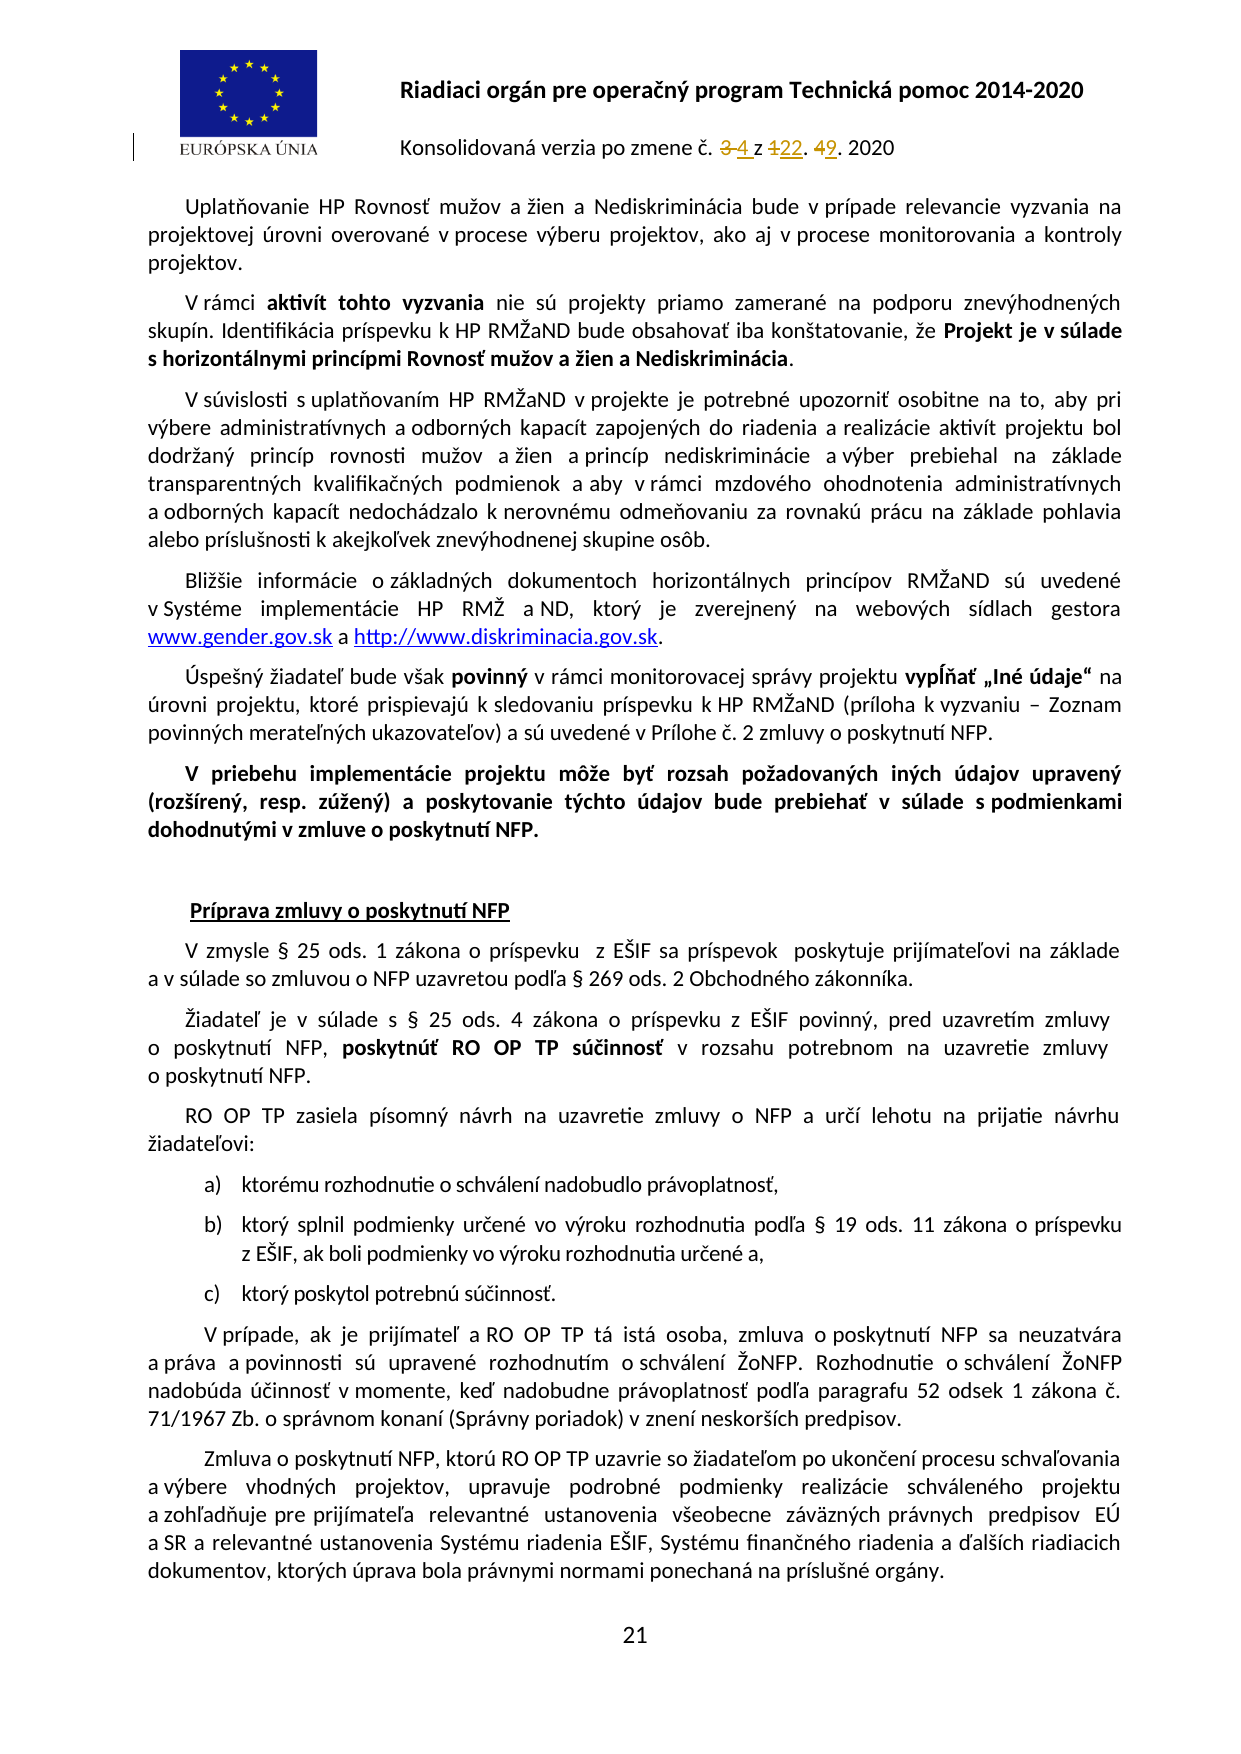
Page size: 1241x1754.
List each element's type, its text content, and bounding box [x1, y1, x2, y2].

text Úspešný žiadateľ bude však povinný v rámci monitorovacej správy projektu vypĺňať „Iné údaje“ na úrovni projektu, ktoré prispievajú k sledovaniu príspevku k HP RMŽaND (príloha k vyzvaniu – Zoznam povinných merateľných ukazovateľov) a sú uvedené v Prílohe č. 2 zmluvy o poskytnutí NFP. [148, 662, 1122, 746]
text Uplatňovanie HP Rovnosť mužov a žien a Nediskriminácia bude v prípade relevancie vyzvania na projektovej úrovni overované v procese výberu projektov, ako aj v procese monitorovania a kontroly projektov. [148, 192, 1122, 276]
text Zmluva o poskytnutí NFP, ktorú RO OP TP uzavrie so žiadateľom po ukončení procesu schvaľovania a výbere vhodných projektov, upravuje podrobné podmienky realizácie schváleného projektu a zohľadňuje pre prijímateľa relevantné ustanovenia všeobecne záväzných právnych predpisov EÚ a SR a relevantné ustanovenia Systému riadenia EŠIF, Systému finančného riadenia a ďalších riadiacich dokumentov, ktorých úprava bola právnymi normami ponechaná na príslušné orgány. [148, 1444, 1122, 1584]
text RO OP TP zasiela písomný návrh na uzavretie zmluvy o NFP a určí lehotu na prijatie návrhu žiadateľovi: [148, 1102, 1122, 1158]
text Príprava zmluvy o poskytnutí NFP [148, 896, 1122, 924]
text Bližšie informácie o základných dokumentoch horizontálnych princípov RMŽaND sú uvedené v Systéme implementácie HP RMŽ a ND, ktorý je zverejnený na webových sídlach gestora www.gender.gov.sk a http://www.diskriminacia.gov.sk. [148, 566, 1122, 650]
text V rámci aktivít tohto vyzvania nie sú projekty priamo zamerané na podporu znevýhodnených skupín. Identifikácia príspevku k HP RMŽaND bude obsahovať iba konštatovanie, že Projekt je v súlade s horizontálnymi princípmi Rovnosť mužov a žien a Nediskriminácia. [148, 288, 1122, 373]
text Žiadateľ je v súlade s § 25 ods. 4 zákona o príspevku z EŠIF povinný, pred uzavretím zmluvy o poskytnutí NFP, poskytnúť RO OP TP súčinnosť v rozsahu potrebnom na uzavretie zmluvy o poskytnutí NFP. [148, 1005, 1122, 1089]
text V prípade, ak je prijímateľ a RO OP TP tá istá osoba, zmluva o poskytnutí NFP sa neuzatvára a práva a povinnosti sú upravené rozhodnutím o schválení ŽoNFP. Rozhodnutie o schválení ŽoNFP nadobúda účinnosť v momente, keď nadobudne právoplatnosť podľa paragrafu 52 odsek 1 zákona č. 71/1967 Zb. o správnom konaní (Správny poriadok) v znení neskorších predpisov. [148, 1320, 1122, 1432]
text V súvislosti s uplatňovaním HP RMŽaND v projekte je potrebné upozorniť osobitne na to, aby pri výbere administratívnych a odborných kapacít zapojených do riadenia a realizácie aktivít projektu bol dodržaný princíp rovnosti mužov a žien a princíp nediskriminácie a výber prebiehal na základe transparentných kvalifikačných podmienok a aby v rámci mzdového ohodnotenia administratívnych a odborných kapacít nedochádzalo k nerovnému odmeňovaniu za rovnakú prácu na základe pohlavia alebo príslušnosti k akejkoľvek znevýhodnenej skupine osôb. [148, 385, 1122, 553]
list ktorému rozhodnutie o schválení nadobudlo právoplatnosť, [204, 1170, 1122, 1198]
text V zmysle § 25 ods. 1 zákona o príspevku z EŠIF sa príspevok poskytuje prijímateľovi na základe a v súlade so zmluvou o NFP uzavretou podľa § 269 ods. 2 Obchodného zákonníka. [148, 936, 1122, 992]
list ktorý splnil podmienky určené vo výroku rozhodnutia podľa § 19 ods. 11 zákona o príspevku z EŠIF, ak boli podmienky vo výroku rozhodnutia určené a, [204, 1211, 1122, 1267]
picture [179, 50, 318, 155]
list ktorý poskytol potrebnú súčinnosť. [204, 1279, 1122, 1307]
text V priebehu implementácie projektu môže byť rozsah požadovaných iných údajov upravený (rozšírený, resp. zúžený) a poskytovanie týchto údajov bude prebiehať v súlade s podmienkami dohodnutými v zmluve o poskytnutí NFP. [148, 759, 1122, 843]
